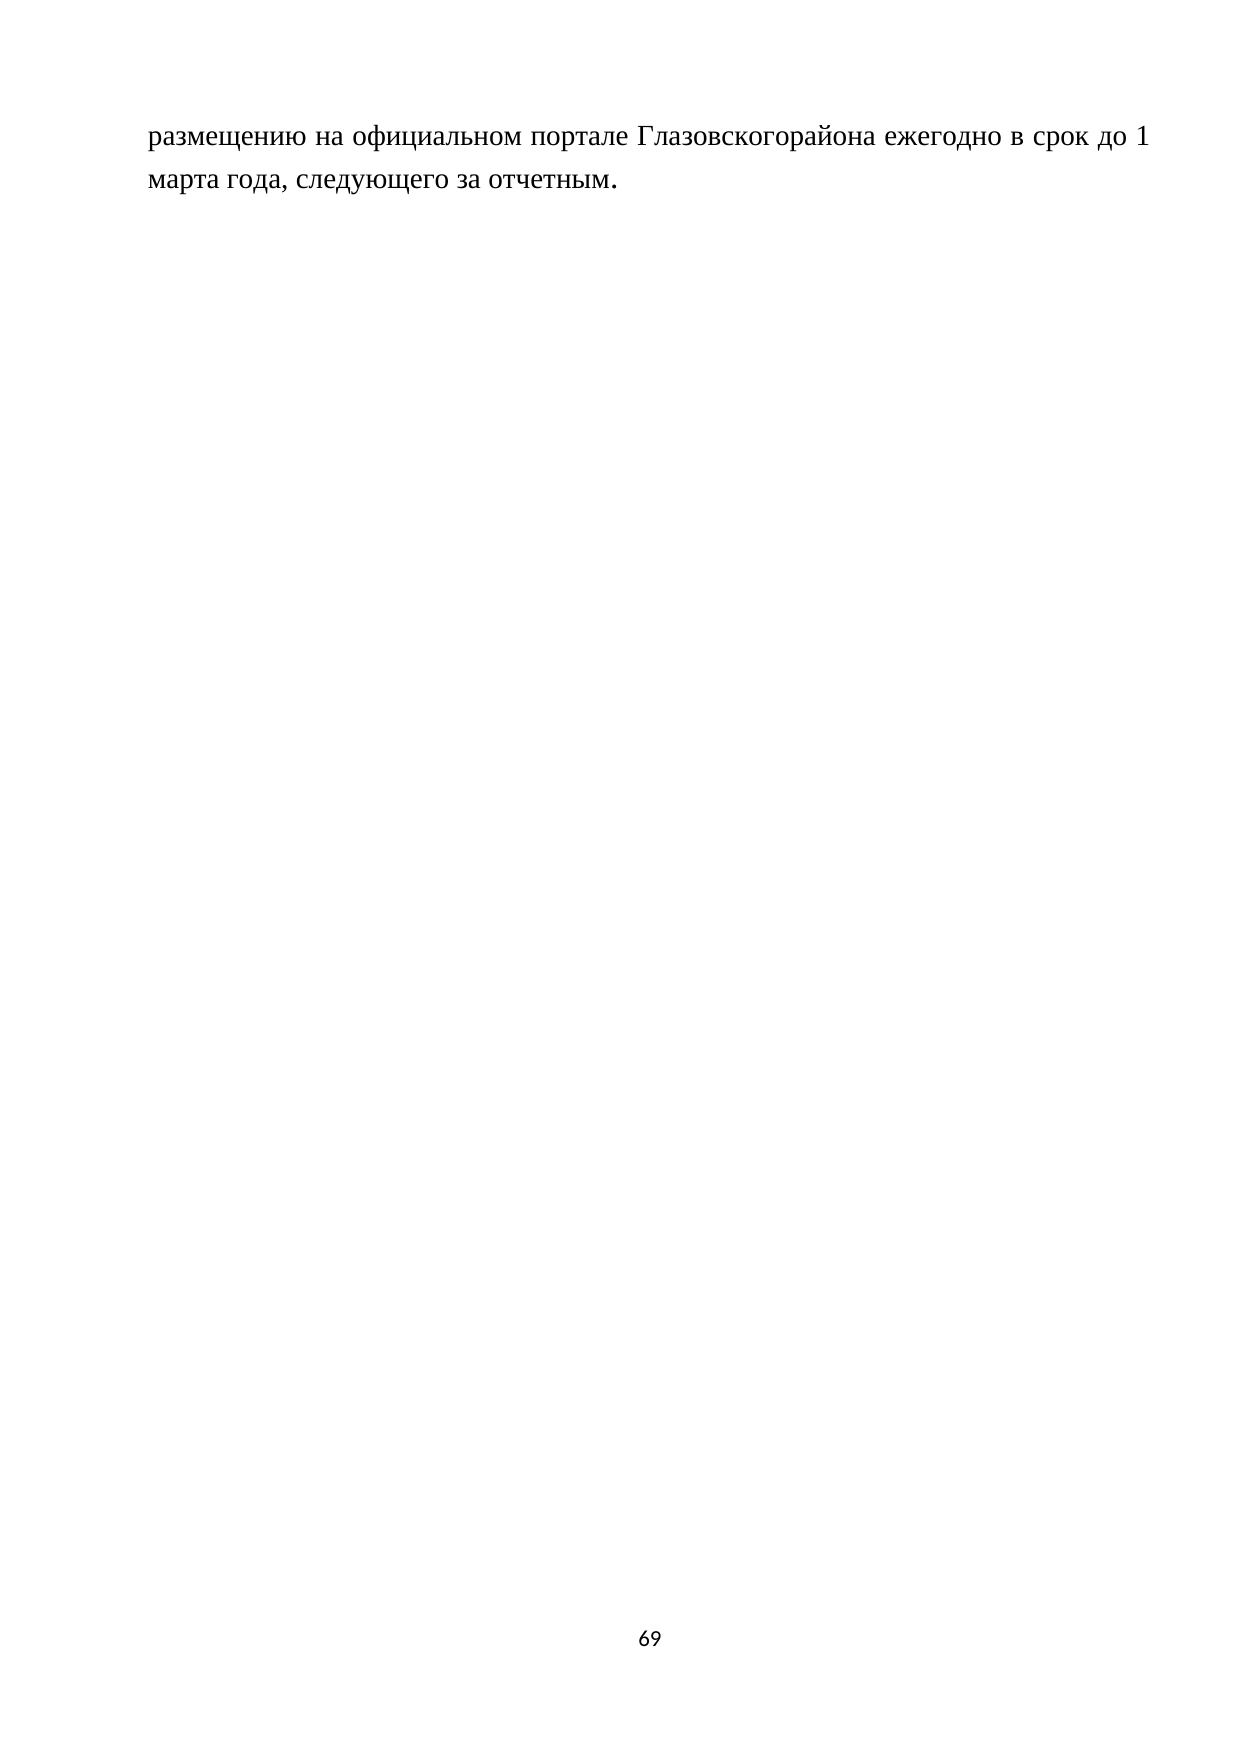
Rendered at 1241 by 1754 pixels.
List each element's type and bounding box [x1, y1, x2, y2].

text [148, 118, 1152, 196]
